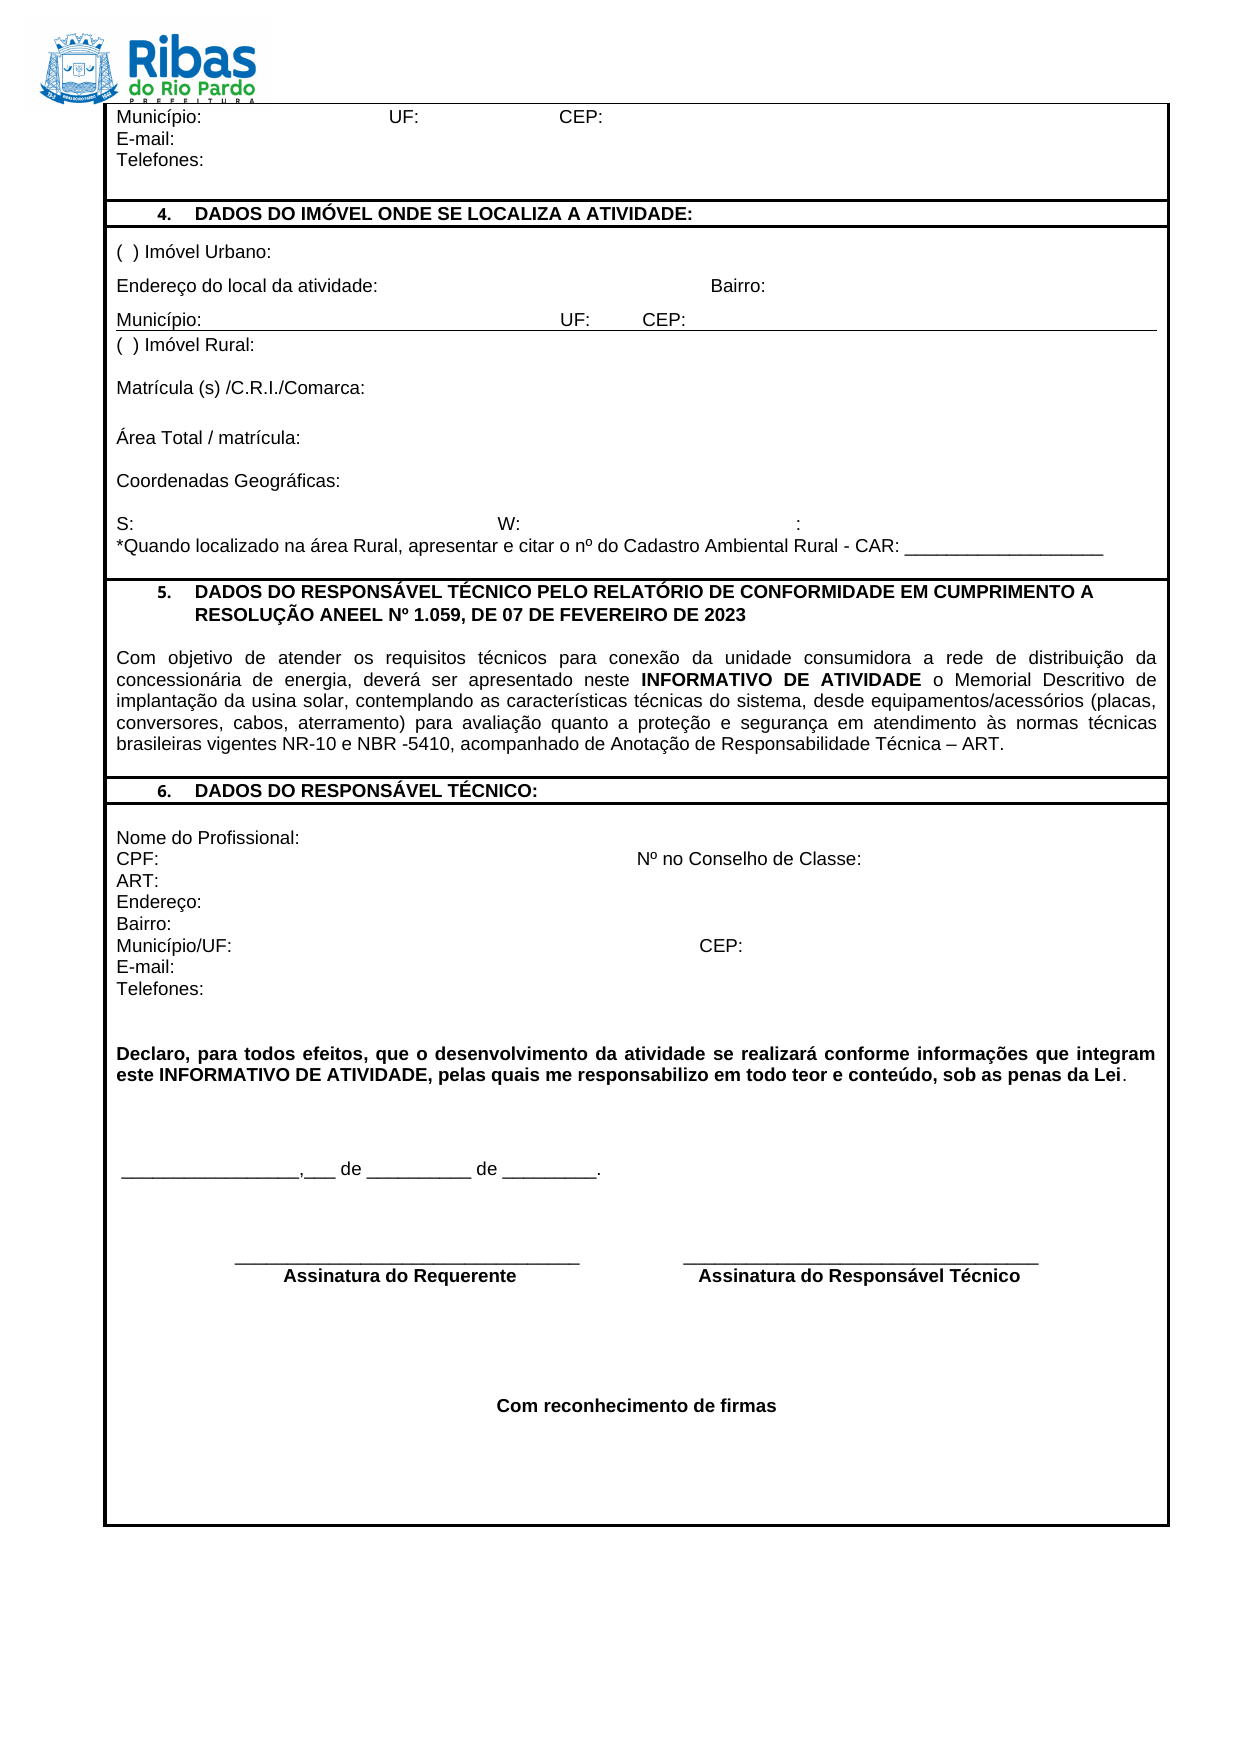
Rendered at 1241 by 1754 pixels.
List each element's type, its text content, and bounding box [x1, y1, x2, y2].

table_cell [107, 104, 819, 199]
table_cell Nome do Profissional: CPF: Nº no Conselho de Classe: ART: Endereço: Bairro: Município/UF: CEP: E-mail: Telefones: Declaro, para todos efeitos, que o desenvolvimento da atividade se realizará conforme informações que integram este INFORMATIVO DE ATIVIDADE, pelas quais me responsabilizo em todo teor e conteúdo, sob as penas da Lei. _________________,___ de __________ de _________. _________________________________ __________________________________ Assinatura do Requerente Assinatura do Responsável Técnico Com reconhecimento de firmas [107, 805, 1167, 1524]
table_cell DADOS DO IMÓVEL ONDE SE LOCALIZA A ATIVIDADE: [107, 202, 1167, 225]
picture [25, 18, 274, 115]
table_cell [819, 104, 1167, 199]
table_cell DADOS DO RESPONSÁVEL TÉCNICO PELO RELATÓRIO DE CONFORMIDADE EM CUMPRIMENTO A RESOLUÇÃO ANEEL Nº 1.059, DE 07 DE FEVEREIRO DE 2023 Com objetivo de atender os requisitos técnicos para conexão da unidade consumidora a rede de distribuição da concessionária de energia, deverá ser apresentado neste INFORMATIVO DE ATIVIDADE o Memorial Descritivo de implantação da usina solar, contemplando as características técnicas do sistema, desde equipamentos/acessórios (placas, conversores, cabos, aterramento) para avaliação quanto a proteção e segurança em atendimento às normas técnicas brasileiras vigentes NR-10 e NBR -5410, acompanhado de Anotação de Responsabilidade Técnica – ART. [107, 581, 1167, 776]
table_cell ( ) Imóvel Urbano: Endereço do local da atividade: Bairro: Município: UF: CEP: ( ) Imóvel Rural: Matrícula (s) /C.R.I./Comarca: Área Total / matrícula: Coordenadas Geográficas: S: W: : *Quando localizado na área Rural, apresentar e citar o nº do Cadastro Ambiental Rural - CAR: ___________________ [107, 228, 1167, 578]
table_cell DADOS DO RESPONSÁVEL TÉCNICO: [107, 779, 1167, 802]
